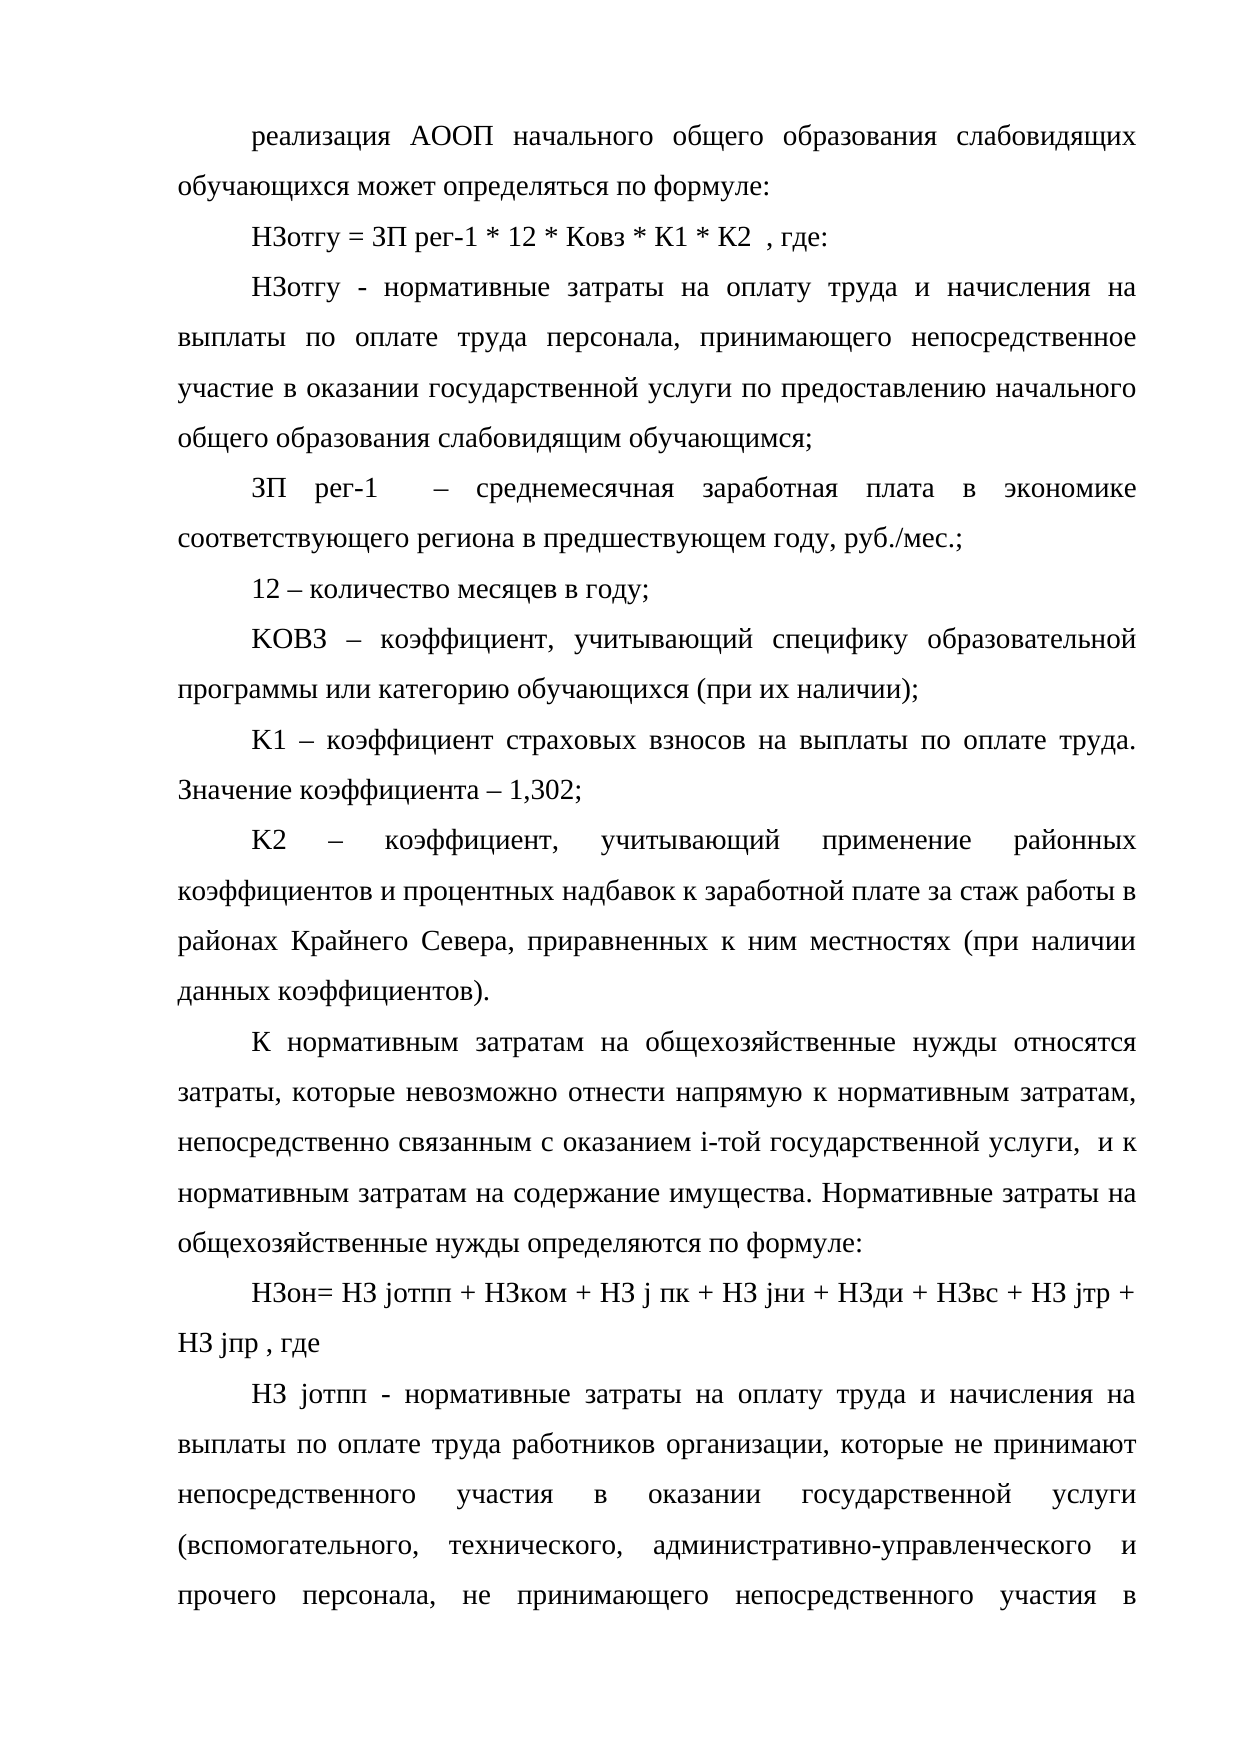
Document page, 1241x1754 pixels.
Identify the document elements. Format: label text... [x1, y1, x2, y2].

text K2 – коэффициент, учитывающий применение районных коэффициентов и процентных надбавок к заработной плате за стаж работы в районах Крайнего Севера, приравненных к ним местностях (при наличии данных коэффициентов). [177, 822, 1137, 1007]
text ЗП рег-1 – среднемесячная заработная плата в экономике соответствующего региона в предшествующем году, руб./мес.; [177, 470, 1137, 554]
text НЗотгу - нормативные затраты на оплату труда и начисления на выплаты по оплате труда персонала, принимающего непосредственное участие в оказании государственной услуги по предоставлению начального общего образования слабовидящим обучающимся; [177, 269, 1137, 453]
text 12 – количество месяцев в году; [177, 571, 1137, 604]
text K1 – коэффициент страховых взносов на выплаты по оплате труда. Значение коэффициента – 1,302; [177, 722, 1137, 806]
text KОВЗ – коэффициент, учитывающий специфику образовательной программы или категорию обучающихся (при их наличии); [177, 621, 1137, 705]
text НЗотгу = ЗП рег-1 * 12 * Ковз * К1 * К2 , где: [177, 219, 1137, 252]
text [177, 1376, 1137, 1611]
text К нормативным затратам на общехозяйственные нужды относятся затраты, которые невозможно отнести напрямую к нормативным затратам, непосредственно связанным с оказанием i-той государственной услуги, и к нормативным затратам на содержание имущества. Нормативные затраты на общехозяйственные нужды определяются по формуле: [177, 1024, 1137, 1258]
text НЗон= НЗ jотпп + НЗком + НЗ j пк + НЗ jни + НЗди + НЗвс + НЗ jтр + НЗ jпр , где [177, 1275, 1137, 1359]
text реализация АООП начального общего образования слабовидящих обучающихся может определяться по формуле: [177, 118, 1137, 202]
